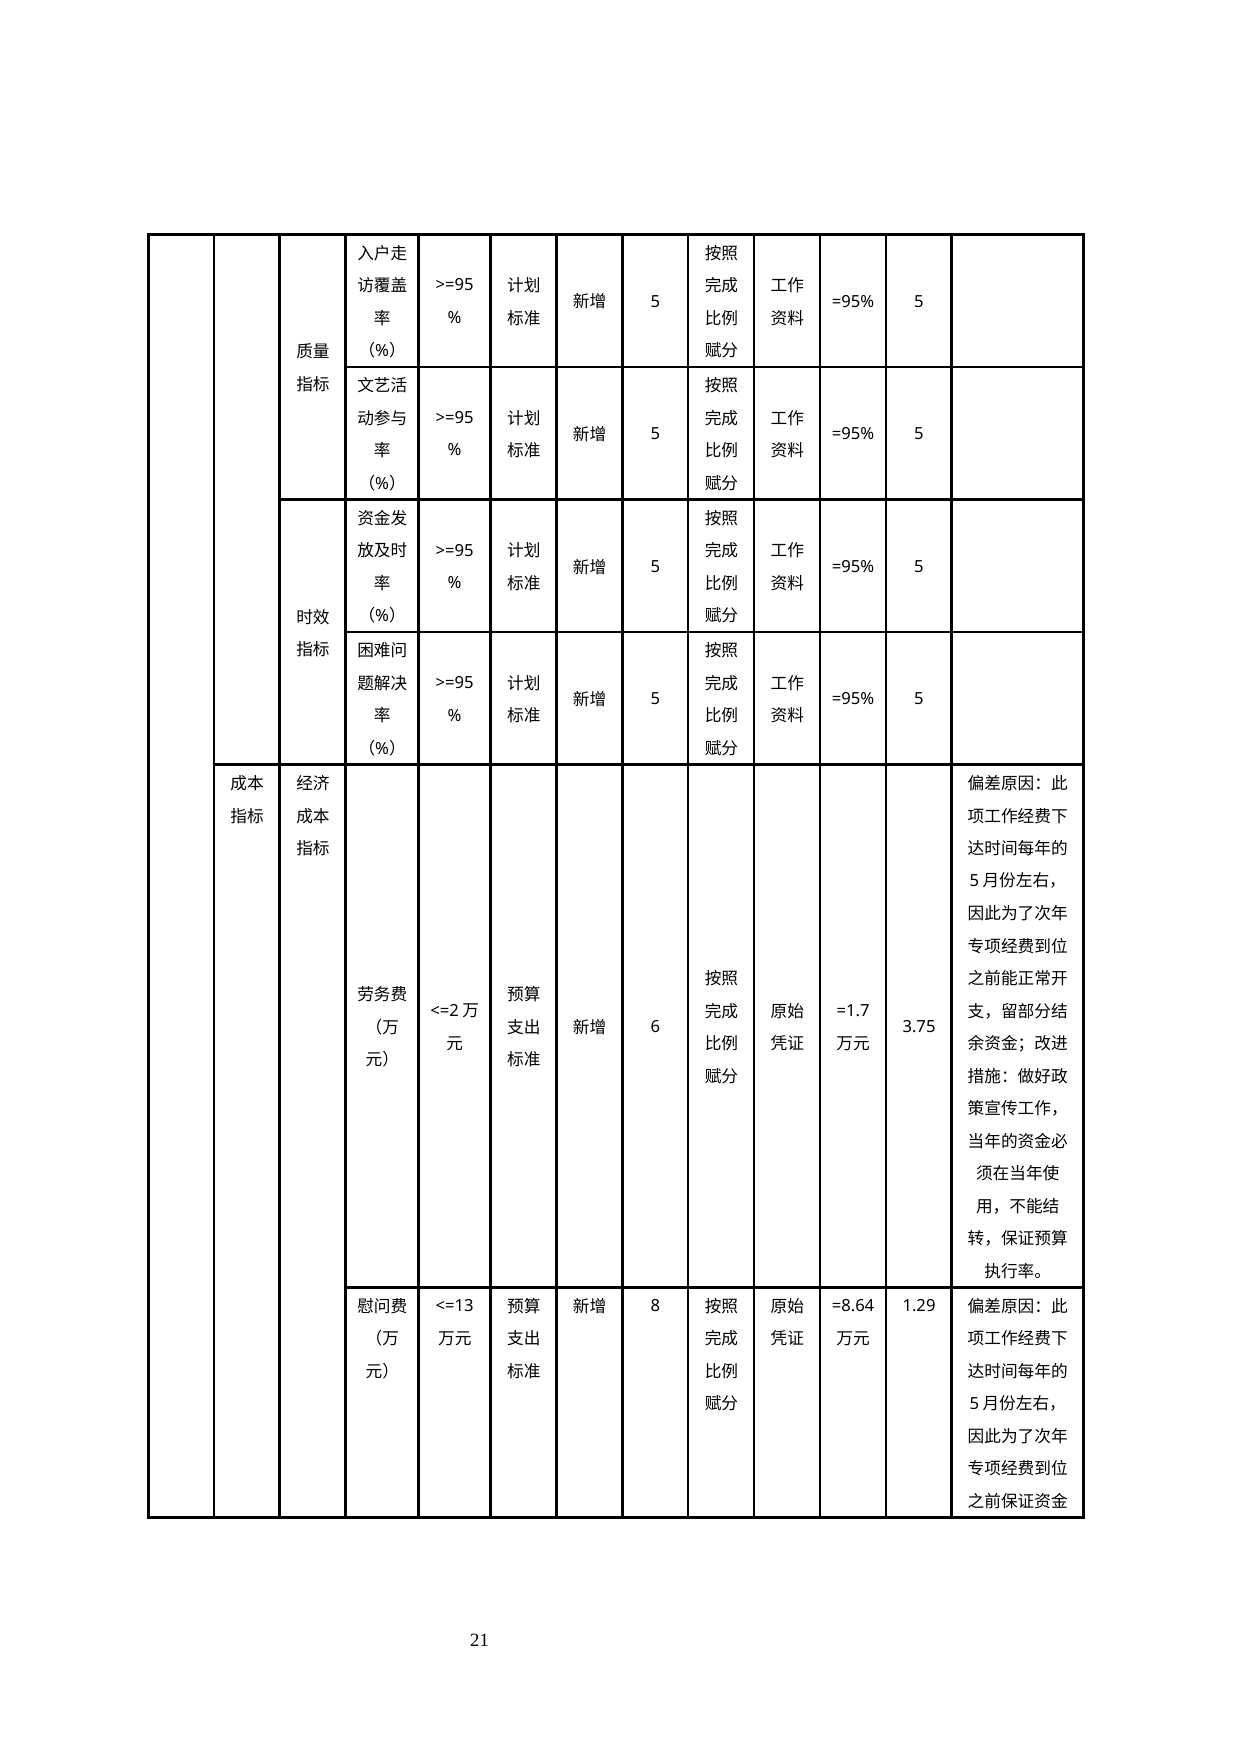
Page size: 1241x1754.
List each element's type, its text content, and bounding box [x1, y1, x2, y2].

table_cell 质量指标 [281, 236, 344, 498]
table_cell 计划标准 [492, 368, 555, 498]
table_cell 工作资料 [755, 633, 819, 763]
table_cell 按照完成比例赋分 [689, 501, 753, 631]
table_cell 困难问题解决率（%） [347, 633, 417, 763]
table_cell 6 [624, 766, 687, 1286]
table_cell =95% [821, 633, 885, 763]
table_cell 预算支出标准 [492, 766, 555, 1286]
table_cell 原始凭证 [755, 1289, 819, 1516]
table_cell 计划标准 [492, 236, 555, 366]
table_cell 计划标准 [492, 633, 555, 763]
table_cell =1.7万元 [821, 766, 885, 1286]
table_cell 按照完成比例赋分 [689, 236, 753, 366]
table_cell <=13万元 [420, 1289, 489, 1516]
table_cell 原始凭证 [755, 766, 819, 1286]
table_cell 按照完成比例赋分 [689, 1289, 753, 1516]
table_cell 5 [887, 501, 950, 631]
table_cell =95% [821, 236, 885, 366]
table_cell =95% [821, 368, 885, 498]
table_cell =95% [821, 501, 885, 631]
table_cell 按照完成比例赋分 [689, 368, 753, 498]
table_cell 计划标准 [492, 501, 555, 631]
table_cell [953, 1289, 1082, 1516]
table_cell 8 [624, 1289, 687, 1516]
table_cell <=2万元 [420, 766, 489, 1286]
table_cell 1.29 [887, 1289, 950, 1516]
table_cell 经济成本指标 [281, 766, 344, 1516]
table_cell 工作资料 [755, 368, 819, 498]
table_cell 慰问费（万元） [347, 1289, 417, 1516]
table_cell 新增 [558, 1289, 621, 1516]
table_cell 新增 [558, 633, 621, 763]
table_cell 5 [887, 236, 950, 366]
table_cell 按照完成比例赋分 [689, 766, 753, 1286]
table_cell 5 [624, 633, 687, 763]
table_cell 新增 [558, 766, 621, 1286]
table_cell 入户走访覆盖率（%） [347, 236, 417, 366]
table_cell 5 [887, 633, 950, 763]
table_cell 工作资料 [755, 501, 819, 631]
table_cell 新增 [558, 236, 621, 366]
table_cell 劳务费（万元） [347, 766, 417, 1286]
table_cell [953, 368, 1082, 498]
table_cell 按照完成比例赋分 [689, 633, 753, 763]
table_cell [953, 236, 1082, 366]
table_cell 5 [624, 368, 687, 498]
table_cell 新增 [558, 368, 621, 498]
table_cell 资金发放及时率（%） [347, 501, 417, 631]
table_cell [953, 633, 1082, 763]
table_cell 预算支出标准 [492, 1289, 555, 1516]
table_cell 文艺活动参与率（%） [347, 368, 417, 498]
table_cell 5 [624, 236, 687, 366]
table_cell >=95% [420, 368, 489, 498]
table_cell [953, 501, 1082, 631]
table_cell 5 [887, 368, 950, 498]
table_cell 工作资料 [755, 236, 819, 366]
table_cell 偏差原因：此项工作经费下达时间每年的5月份左右，因此为了次年专项经费到位之前能正常开支，留部分结余资金；改进措施：做好政策宣传工作，当年的资金必须在当年使用，不能结转，保证预算执行率。 [953, 766, 1082, 1286]
table_cell >=95% [420, 236, 489, 366]
table_cell 新增 [558, 501, 621, 631]
table_cell =8.64万元 [821, 1289, 885, 1516]
table_cell 3.75 [887, 766, 950, 1286]
table_cell 5 [624, 501, 687, 631]
table_cell 成本指标 [215, 766, 278, 1516]
table_cell 时效指标 [281, 501, 344, 763]
table_cell >=95% [420, 633, 489, 763]
table_cell >=95% [420, 501, 489, 631]
